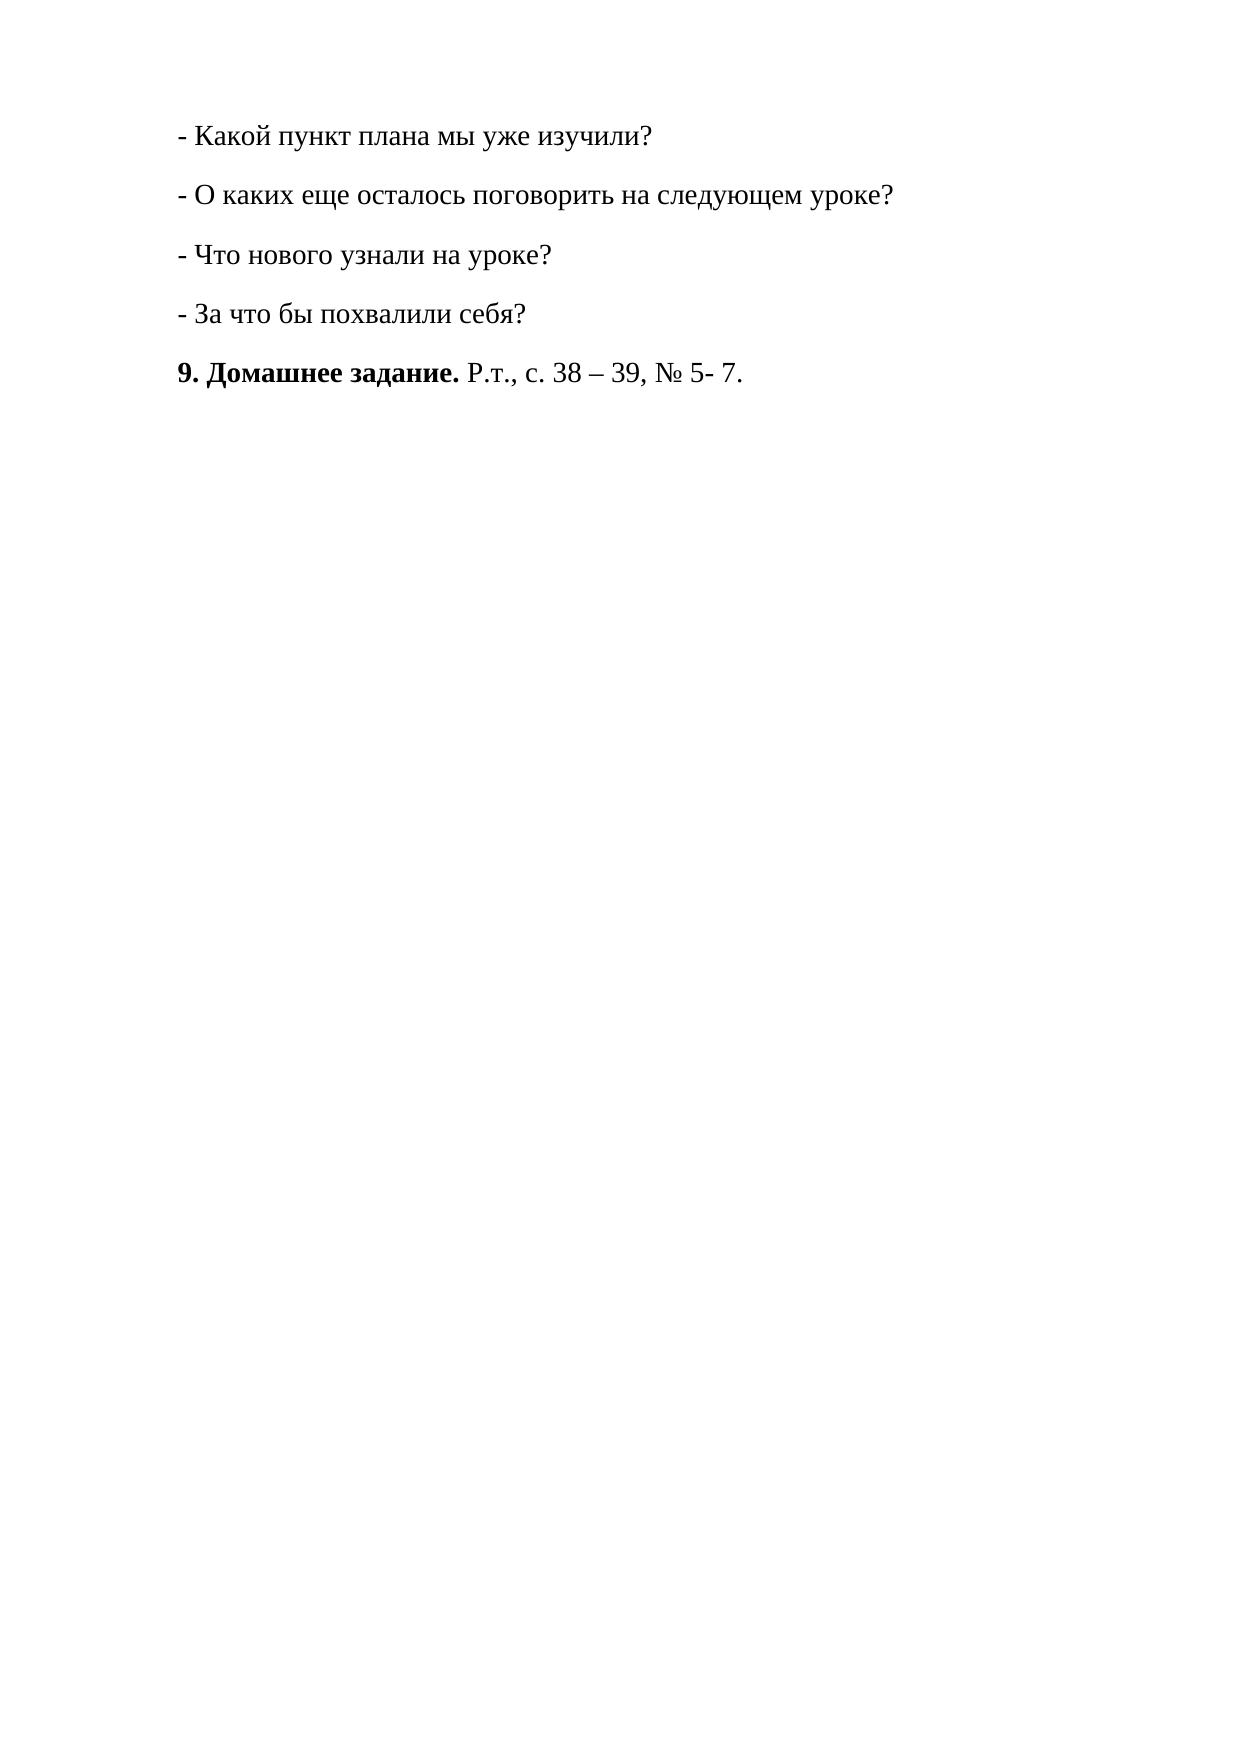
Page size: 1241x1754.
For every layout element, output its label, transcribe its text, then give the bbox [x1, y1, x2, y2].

text - Что нового узнали на уроке? [177, 237, 1152, 270]
text - За что бы похвалили себя? [177, 296, 1152, 330]
text - Какой пункт плана мы уже изучили? [177, 118, 1152, 152]
text 9. Домашнее задание. Р.т., с. 38 – 39, № 5- 7. [177, 356, 1152, 389]
text - О каких еще осталось поговорить на следующем уроке? [177, 177, 1152, 211]
